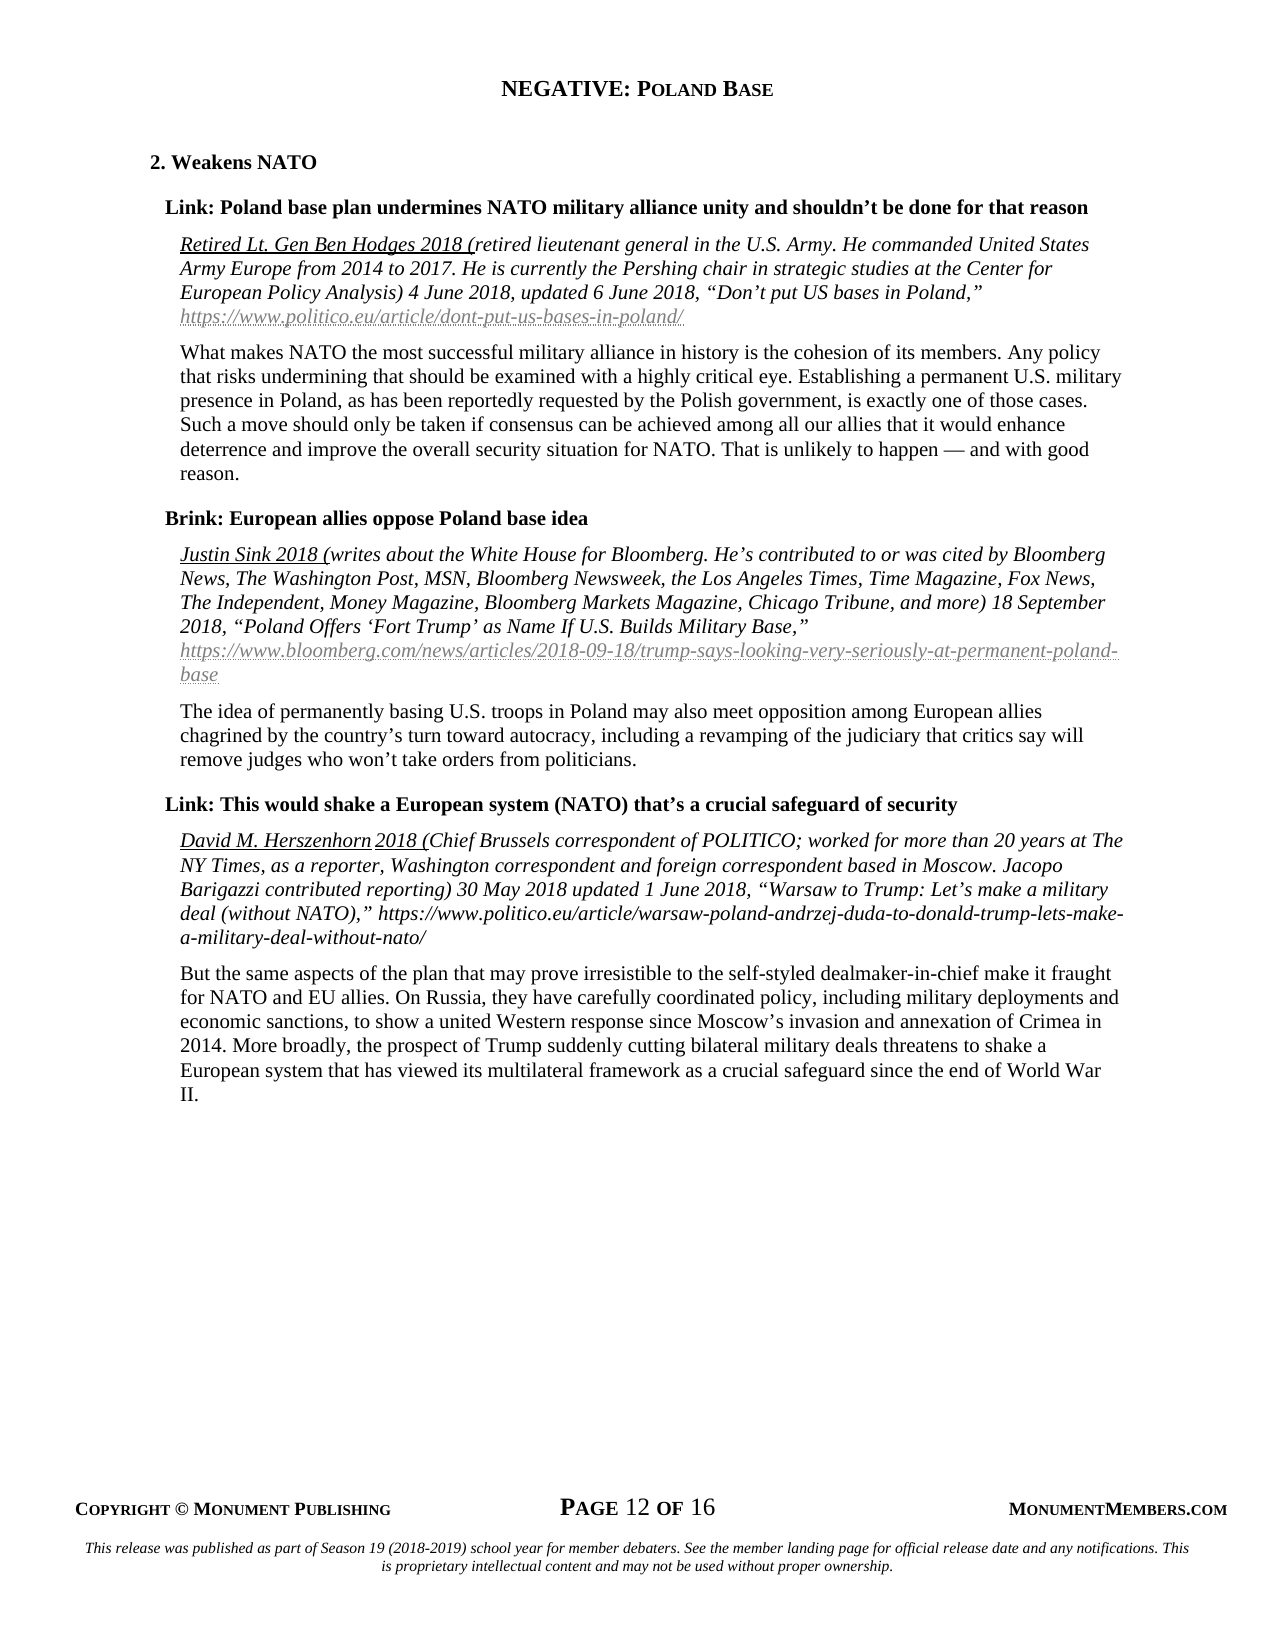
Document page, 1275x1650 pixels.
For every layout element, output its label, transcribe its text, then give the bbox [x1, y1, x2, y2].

text But the same aspects of the plan that may prove irresistible to the self-styled dealmaker-in-chief make it fraught for NATO and EU allies. On Russia, they have carefully coordinated policy, including military deployments and economic sanctions, to show a united Western response since Moscow’s invasion and annexation of Crimea in 2014. More broadly, the prospect of Trump suddenly cutting bilateral military deals threatens to shake a European system that has viewed its multilateral framework as a crucial safeguard since the end of World War II. [180, 961, 1125, 1106]
text Retired Lt. Gen Ben Hodges 2018 (retired lieutenant general in the U.S. Army. He commanded United States Army Europe from 2014 to 2017. He is currently the Pershing chair in strategic studies at the Center for European Policy Analysis) 4 June 2018, updated 6 June 2018, “Don’t put US bases in Poland,” https://www.politico.eu/article/dont-put-us-bases-in-poland/ [180, 231, 1125, 328]
text The idea of permanently basing U.S. troops in Poland may also meet opposition among European allies chagrined by the country’s turn toward autocracy, including a revamping of the judiciary that critics say will remove judges who won’t take orders from politicians. [180, 699, 1125, 771]
text 2. Weakens NATO [150, 150, 1125, 174]
text What makes NATO the most successful military alliance in history is the cohesion of its members. Any policy that risks undermining that should be examined with a highly critical eye. Establishing a permanent U.S. military presence in Poland, as has been reportedly requested by the Polish government, is exactly one of those cases. Such a move should only be taken if consensus can be achieved among all our allies that it would enhance deterrence and improve the overall security situation for NATO. That is unlikely to happen — and with good reason. [180, 340, 1125, 484]
text Link: Poland base plan undermines NATO military alliance unity and shouldn’t be done for that reason [165, 195, 1125, 219]
text Link: This would shake a European system (NATO) that’s a crucial safeguard of security [165, 792, 1125, 816]
text Justin Sink 2018 (writes about the White House for Bloomberg. He’s contributed to or was cited by Bloomberg News, The Washington Post, MSN, Bloomberg Newsweek, the Los Angeles Times, Time Magazine, Fox News, The Independent, Money Magazine, Bloomberg Markets Magazine, Chicago Tribune, and more) 18 September 2018, “Poland Offers ‘Fort Trump’ as Name If U.S. Builds Military Base,” https://www.bloomberg.com/news/articles/2018-09-18/trump-says-looking-very-seriously-at-permanent-poland-base [180, 542, 1125, 686]
text Brink: European allies oppose Poland base idea [165, 505, 1125, 529]
text David M. Herszenhorn 2018 (Chief Brussels correspondent of POLITICO; worked for more than 20 years at The NY Times, as a reporter, Washington correspondent and foreign correspondent based in Moscow. Jacopo Barigazzi contributed reporting) 30 May 2018 updated 1 June 2018, “Warsaw to Trump: Let’s make a military deal (without NATO),” https://www.politico.eu/article/warsaw-poland-andrzej-duda-to-donald-trump-lets-make-a-military-deal-without-nato/ [180, 828, 1125, 949]
